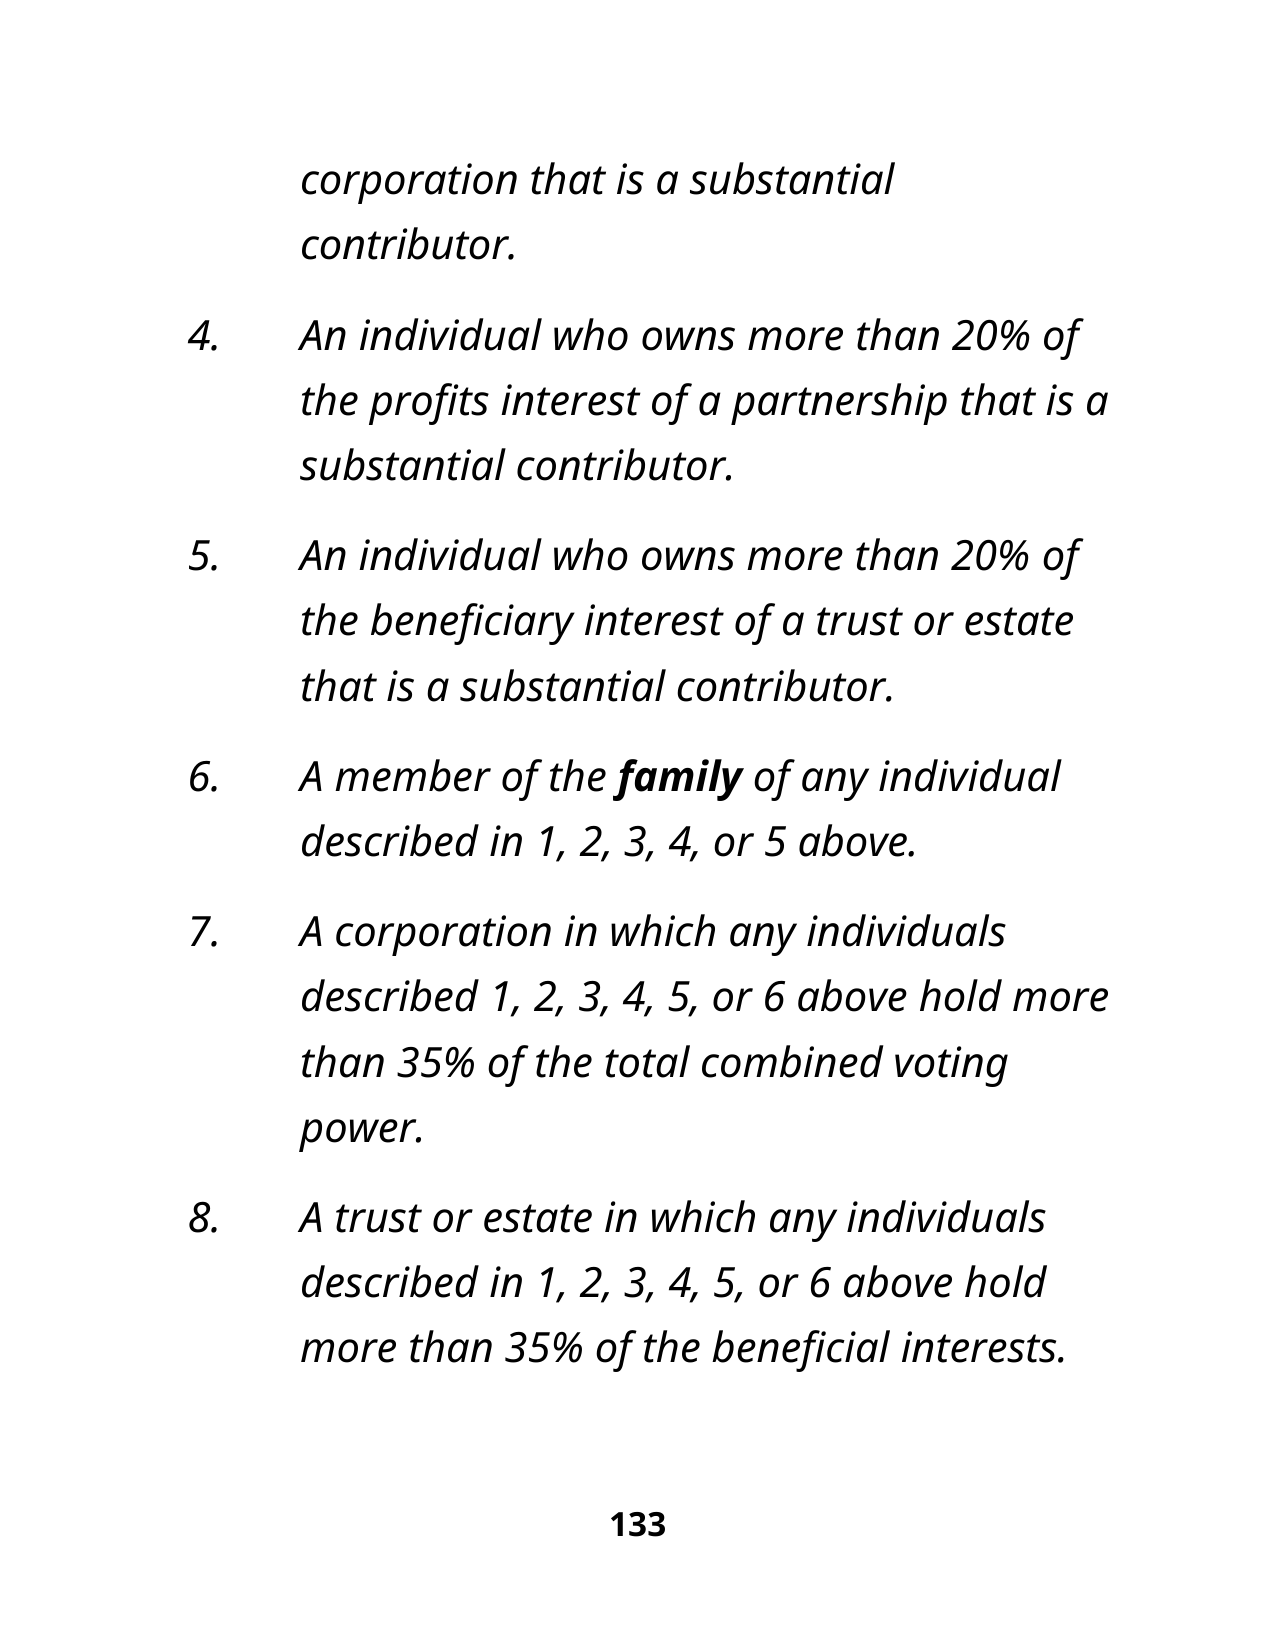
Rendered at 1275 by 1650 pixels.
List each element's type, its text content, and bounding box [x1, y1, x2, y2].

list An individual who owns more than 20% of the profits interest of a partnership that is a substantial contributor. [187, 305, 1125, 493]
list A trust or estate in which any individuals described in 1, 2, 3, 4, 5, or 6 above hold more than 35% of the beneficial interests. [187, 1188, 1125, 1375]
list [187, 150, 1125, 272]
list An individual who owns more than 20% of the beneficiary interest of a trust or estate that is a substantial contributor. [187, 526, 1125, 713]
list A member of the family of any individual described in 1, 2, 3, 4, or 5 above. [187, 747, 1125, 869]
list A corporation in which any individuals described 1, 2, 3, 4, 5, or 6 above hold more than 35% of the total combined voting power. [187, 902, 1125, 1154]
